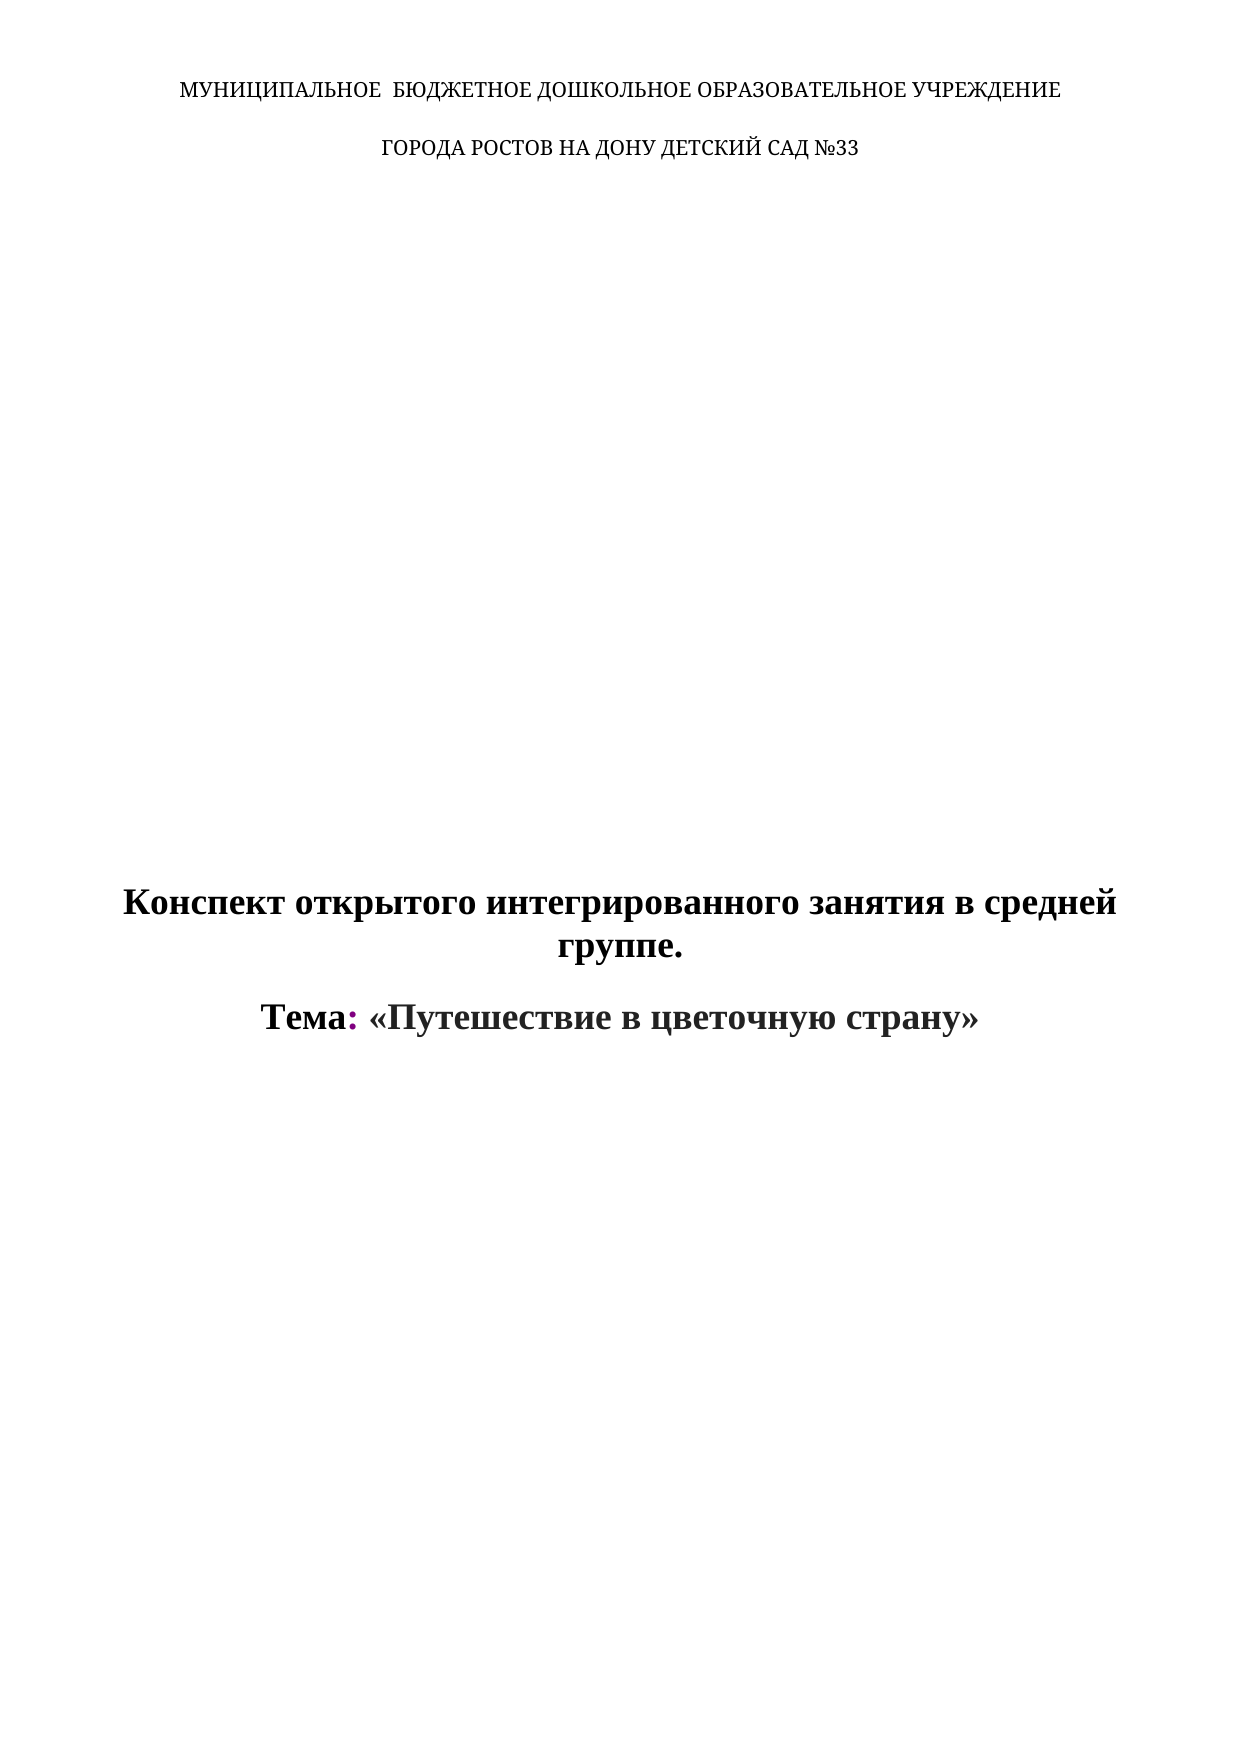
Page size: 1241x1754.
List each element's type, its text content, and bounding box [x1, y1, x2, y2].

subtitle Тема: «Путешествие в цветочную страну» [75, 994, 1165, 1038]
text ГОРОДА РОСТОВ НА ДОНУ ДЕТСКИЙ САД №33 [75, 133, 1165, 161]
text МУНИЦИПАЛЬНОЕ БЮДЖЕТНОЕ ДОШКОЛЬНОЕ ОБРАЗОВАТЕЛЬНОЕ УЧРЕЖДЕНИЕ [75, 75, 1165, 103]
subtitle Конспект открытого интегрированного занятия в средней группе. [75, 879, 1165, 965]
